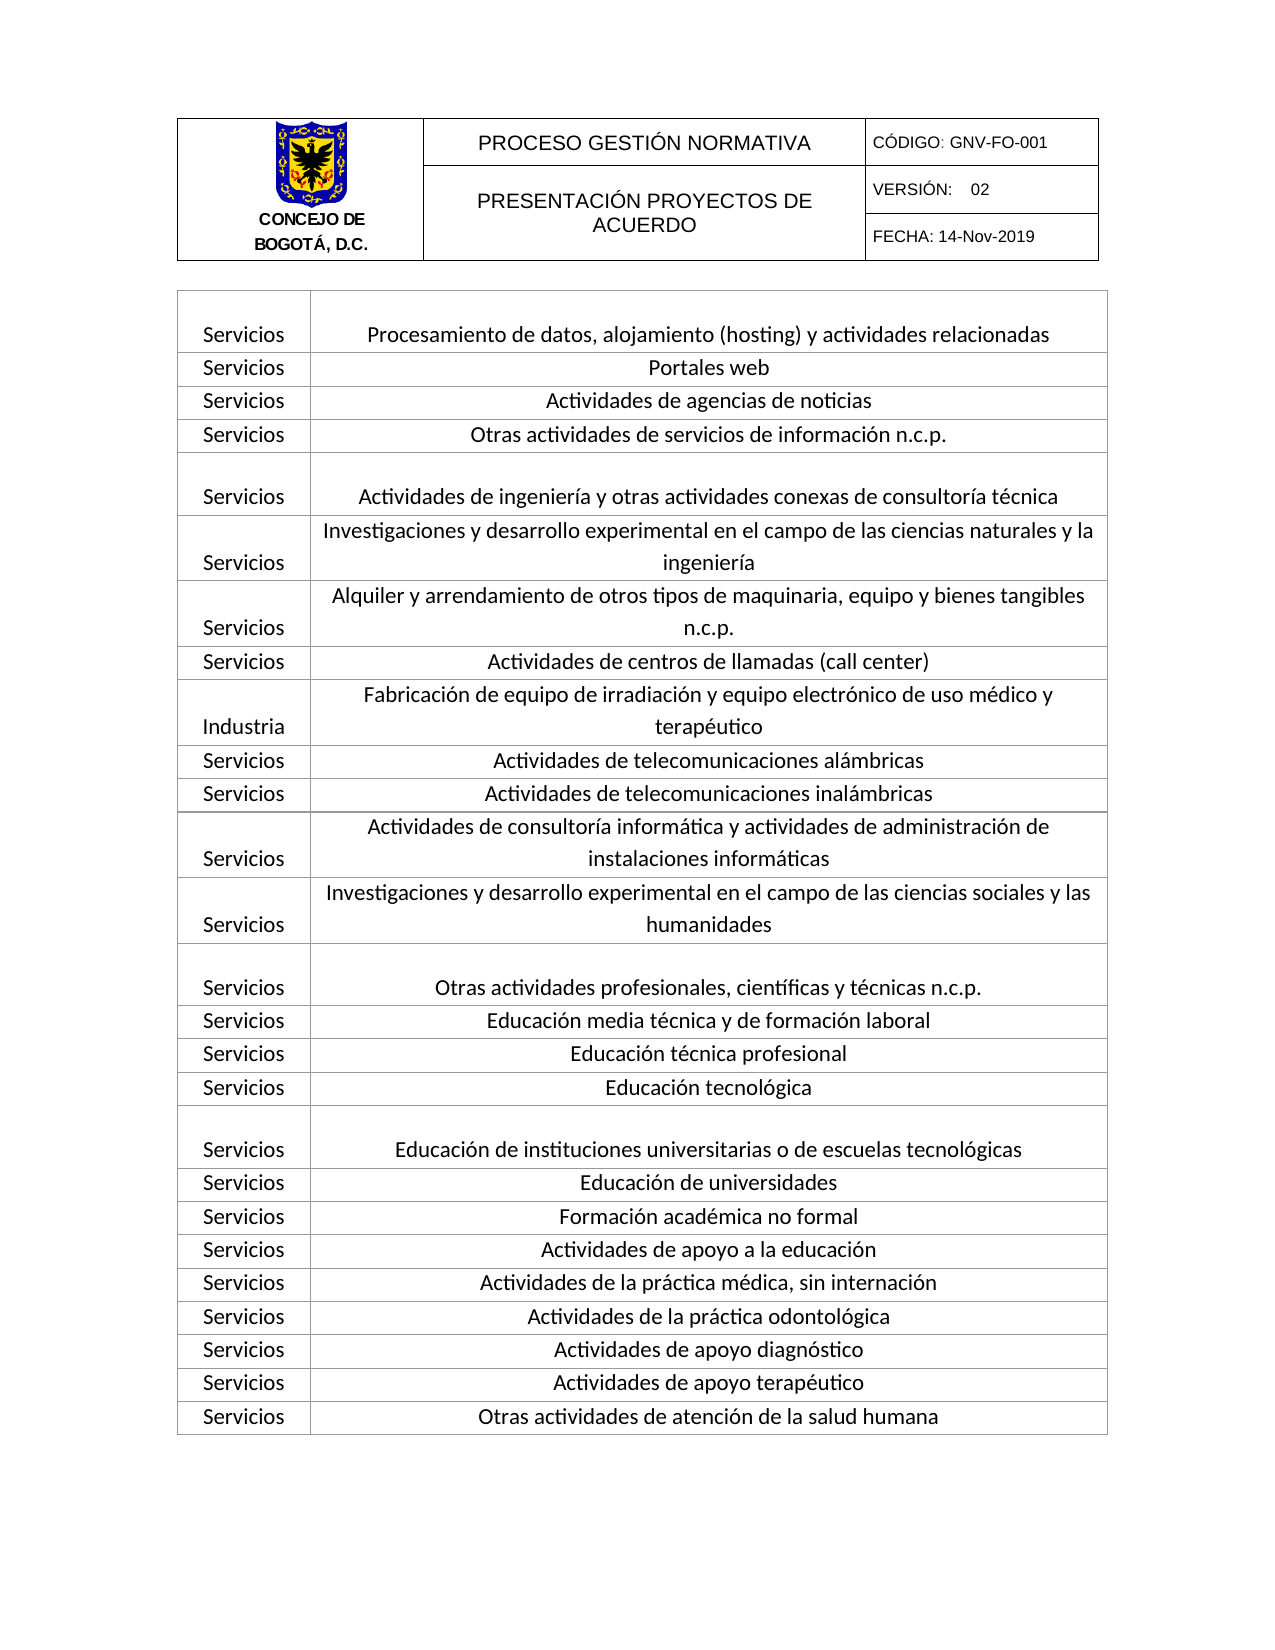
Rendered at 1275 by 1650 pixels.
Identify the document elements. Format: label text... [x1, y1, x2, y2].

table_cell Actividades de apoyo terapéutico [311, 1369, 1107, 1401]
table_cell Servicios [178, 1202, 310, 1234]
table_cell Servicios [178, 1039, 310, 1072]
table_cell Educación media técnica y de formación laboral [311, 1006, 1107, 1038]
table_cell Servicios [178, 1006, 310, 1038]
table_cell Fabricación de equipo de irradiación y equipo electrónico de uso médico y terapéutico [311, 680, 1107, 745]
table_cell Actividades de la práctica odontológica [311, 1302, 1107, 1334]
table_cell Actividades de apoyo diagnóstico [311, 1335, 1107, 1367]
table_cell Actividades de agencias de noticias [311, 387, 1107, 419]
table_cell Actividades de telecomunicaciones alámbricas [311, 746, 1107, 778]
table_cell Actividades de telecomunicaciones inalámbricas [311, 779, 1107, 811]
table_cell Actividades de centros de llamadas (call center) [311, 647, 1107, 679]
table_cell Servicios [178, 944, 310, 1005]
table_cell Otras actividades profesionales, científicas y técnicas n.c.p. [311, 944, 1107, 1005]
table_cell Servicios [178, 581, 310, 646]
table_cell Servicios [178, 1302, 310, 1334]
table_cell Servicios [178, 1235, 310, 1267]
table_cell Otras actividades de servicios de información n.c.p. [311, 420, 1107, 452]
table_cell Servicios [178, 387, 310, 419]
table_cell Servicios [178, 420, 310, 452]
table_cell Otras actividades de atención de la salud humana [311, 1402, 1107, 1434]
table_cell Servicios [178, 1269, 310, 1301]
table_cell Servicios [178, 1106, 310, 1167]
table_cell Educación de instituciones universitarias o de escuelas tecnológicas [311, 1106, 1107, 1167]
table_cell Actividades de la práctica médica, sin internación [311, 1269, 1107, 1301]
table_cell Actividades de ingeniería y otras actividades conexas de consultoría técnica [311, 453, 1107, 515]
table_cell Servicios [178, 1169, 310, 1201]
table_cell Actividades de consultoría informática y actividades de administración de instalaciones informáticas [311, 813, 1107, 877]
table_cell Actividades de apoyo a la educación [311, 1235, 1107, 1267]
table_cell Procesamiento de datos, alojamiento (hosting) y actividades relacionadas [311, 291, 1107, 352]
table_cell Servicios [178, 353, 310, 386]
table_cell Servicios [178, 453, 310, 515]
table_cell Servicios [178, 1073, 310, 1105]
table_cell Servicios [178, 647, 310, 679]
table_cell Servicios [178, 746, 310, 778]
table_cell Servicios [178, 1369, 310, 1401]
table_cell Formación académica no formal [311, 1202, 1107, 1234]
table_cell Industria [178, 680, 310, 745]
table_cell Portales web [311, 353, 1107, 386]
table_cell Servicios [178, 813, 310, 877]
table_cell Educación técnica profesional [311, 1039, 1107, 1072]
table_cell Servicios [178, 1335, 310, 1367]
table_cell Servicios [178, 291, 310, 352]
table_cell Servicios [178, 1402, 310, 1434]
table_cell Educación de universidades [311, 1169, 1107, 1201]
table_cell Investigaciones y desarrollo experimental en el campo de las ciencias sociales y las humanidades [311, 878, 1107, 942]
table_cell Investigaciones y desarrollo experimental en el campo de las ciencias naturales y la ingeniería [311, 516, 1107, 580]
table_cell Educación tecnológica [311, 1073, 1107, 1105]
table_cell Servicios [178, 516, 310, 580]
table_cell Servicios [178, 779, 310, 811]
table_cell Servicios [178, 878, 310, 942]
table_cell Alquiler y arrendamiento de otros tipos de maquinaria, equipo y bienes tangibles n.c.p. [311, 581, 1107, 646]
